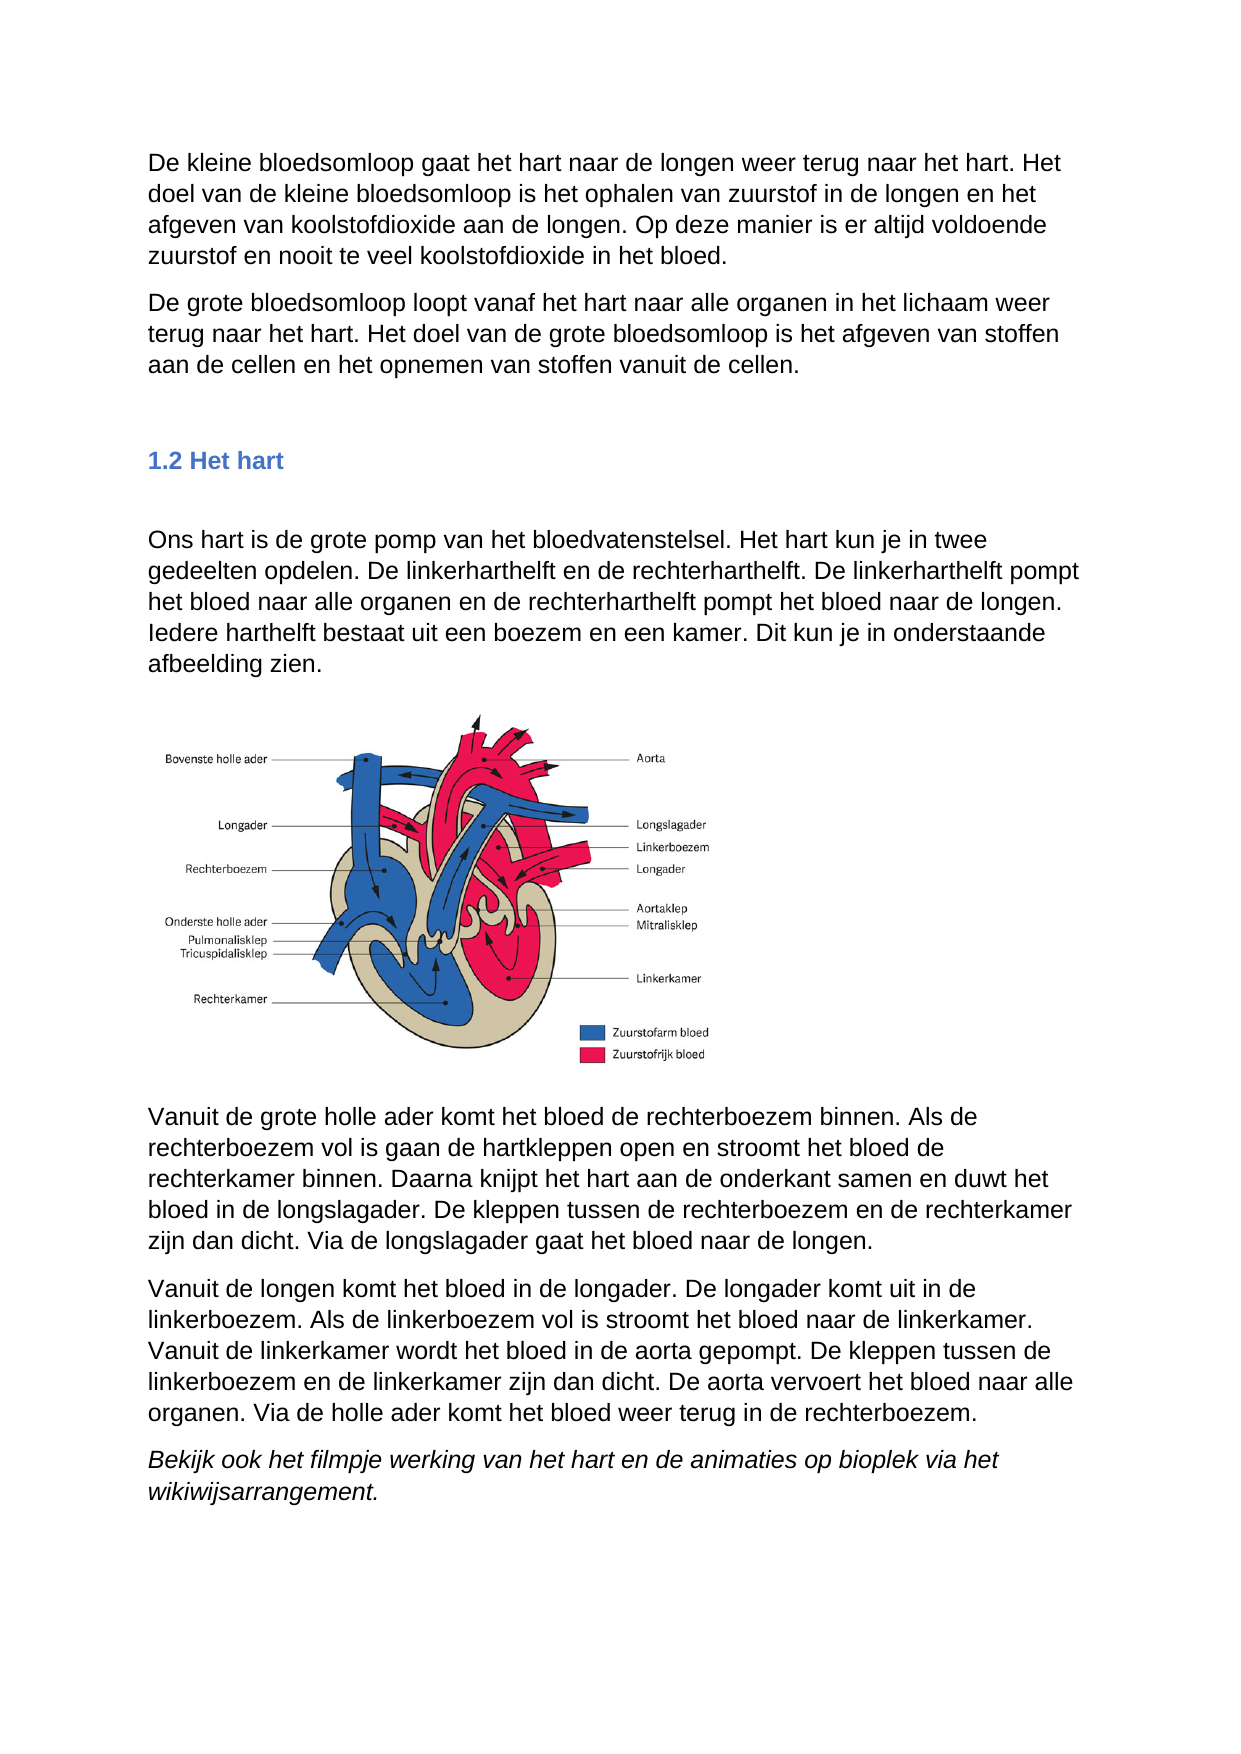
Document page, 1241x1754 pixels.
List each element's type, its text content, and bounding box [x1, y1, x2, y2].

text De kleine bloedsomloop gaat het hart naar de longen weer terug naar het hart. Het doel van de kleine bloedsomloop is het ophalen van zuurstof in de longen en het afgeven van koolstofdioxide aan de longen. Op deze manier is er altijd voldoende zuurstof en nooit te veel koolstofdioxide in het bloed. [148, 148, 1093, 269]
text Vanuit de longen komt het bloed in de longader. De longader komt uit in de linkerboezem. Als de linkerboezem vol is stroomt het bloed naar de linkerkamer. Vanuit de linkerkamer wordt het bloed in de aorta gepompt. De kleppen tussen de linkerboezem en de linkerkamer zijn dan dicht. De aorta vervoert het bloed naar alle organen. Via de holle ader komt het bloed weer terug in de rechterboezem. [148, 1274, 1093, 1427]
text Ons hart is de grote pomp van het bloedvatenstelsel. Het hart kun je in twee gedeelten opdelen. De linkerharthelft en de rechterharthelft. De linkerharthelft pompt het bloed naar alle organen en de rechterharthelft pompt het bloed naar de longen. Iedere harthelft bestaat uit een boezem en een kamer. Dit kun je in onderstaande afbeelding zien. [148, 525, 1093, 678]
text Bekijk ook het filmpje werking van het hart en de animaties op bioplek via het wikiwijsarrangement. [148, 1446, 1093, 1505]
subtitle Het hart [148, 446, 1093, 475]
text Vanuit de grote holle ader komt het bloed de rechterboezem binnen. Als de rechterboezem vol is gaan de hartkleppen open en stroomt het bloed de rechterkamer binnen. Daarna knijpt het hart aan de onderkant samen en duwt het bloed in de longslagader. De kleppen tussen de rechterboezem en de rechterkamer zijn dan dicht. Via de longslagader gaat het bloed naar de longen. [148, 1102, 1093, 1255]
text De grote bloedsomloop loopt vanaf het hart naar alle organen in het lichaam weer terug naar het hart. Het doel van de grote bloedsomloop is het afgeven van stoffen aan de cellen en het opnemen van stoffen vanuit de cellen. [148, 288, 1093, 379]
picture [147, 696, 727, 1083]
